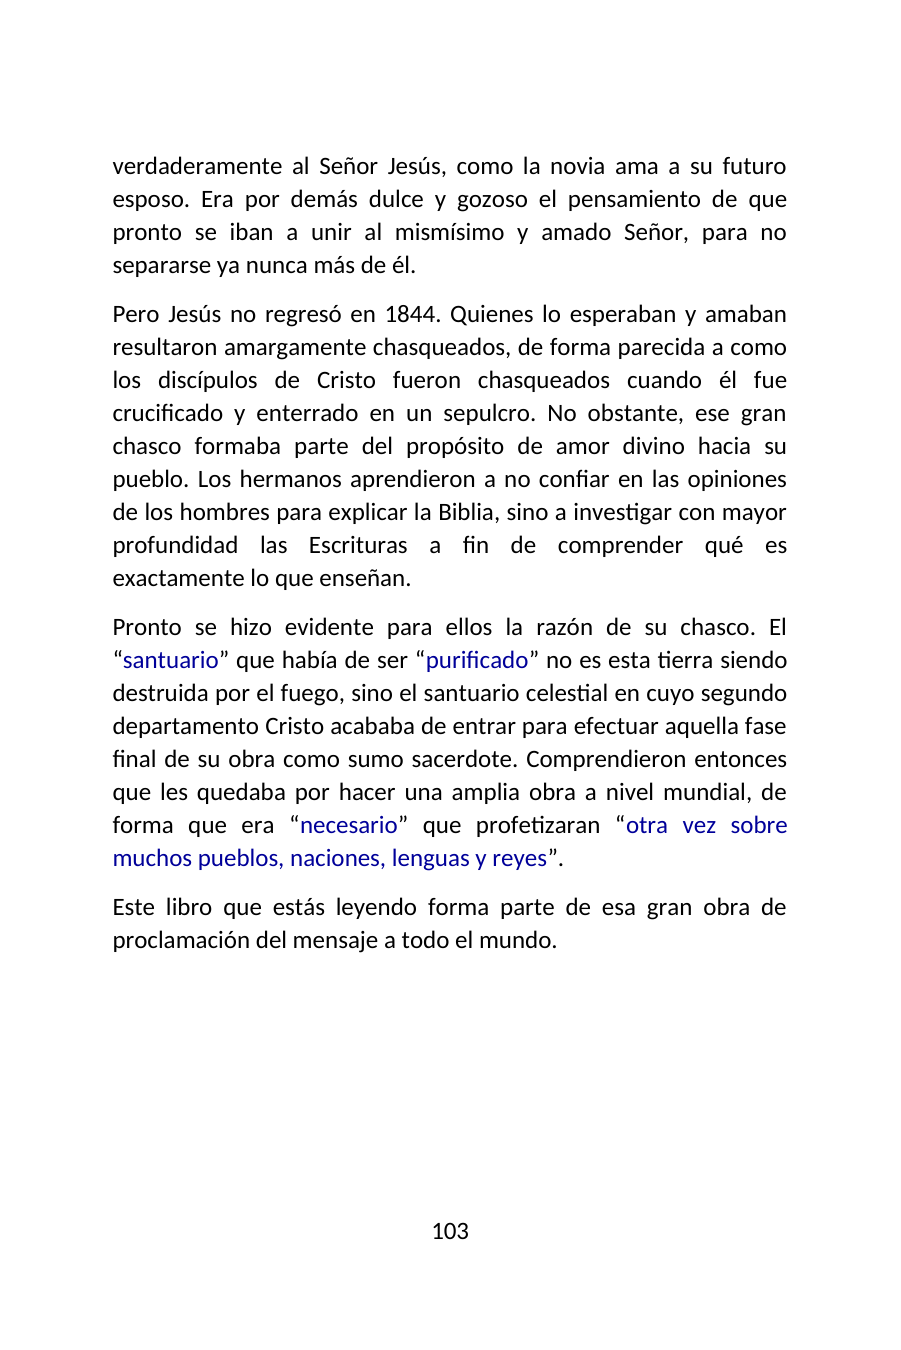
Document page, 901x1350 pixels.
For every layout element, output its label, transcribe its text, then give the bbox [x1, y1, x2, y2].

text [112, 150, 788, 279]
text Pronto se hizo evidente para ellos la razón de su chasco. El “santuario” que había de ser “purificado” no es esta tierra siendo destruida por el fuego, sino el santuario celestial en cuyo segundo departamento Cristo acababa de entrar para efectuar aquella fase final de su obra como sumo sacerdote. Comprendieron entonces que les quedaba por hacer una amplia obra a nivel mundial, de forma que era “necesario” que profetizaran “otra vez sobre muchos pueblos, naciones, lenguas y reyes”. [112, 611, 788, 872]
text Este libro que estás leyendo forma parte de esa gran obra de proclamación del mensaje a todo el mundo. [112, 891, 788, 955]
text Pero Jesús no regresó en 1844. Quienes lo esperaban y amaban resultaron amargamente chasqueados, de forma parecida a como los discípulos de Cristo fueron chasqueados cuando él fue crucificado y enterrado en un sepulcro. No obstante, ese gran chasco formaba parte del propósito de amor divino hacia su pueblo. Los hermanos aprendieron a no confiar en las opiniones de los hombres para explicar la Biblia, sino a investigar con mayor profundidad las Escrituras a fin de comprender qué es exactamente lo que enseñan. [112, 298, 788, 592]
